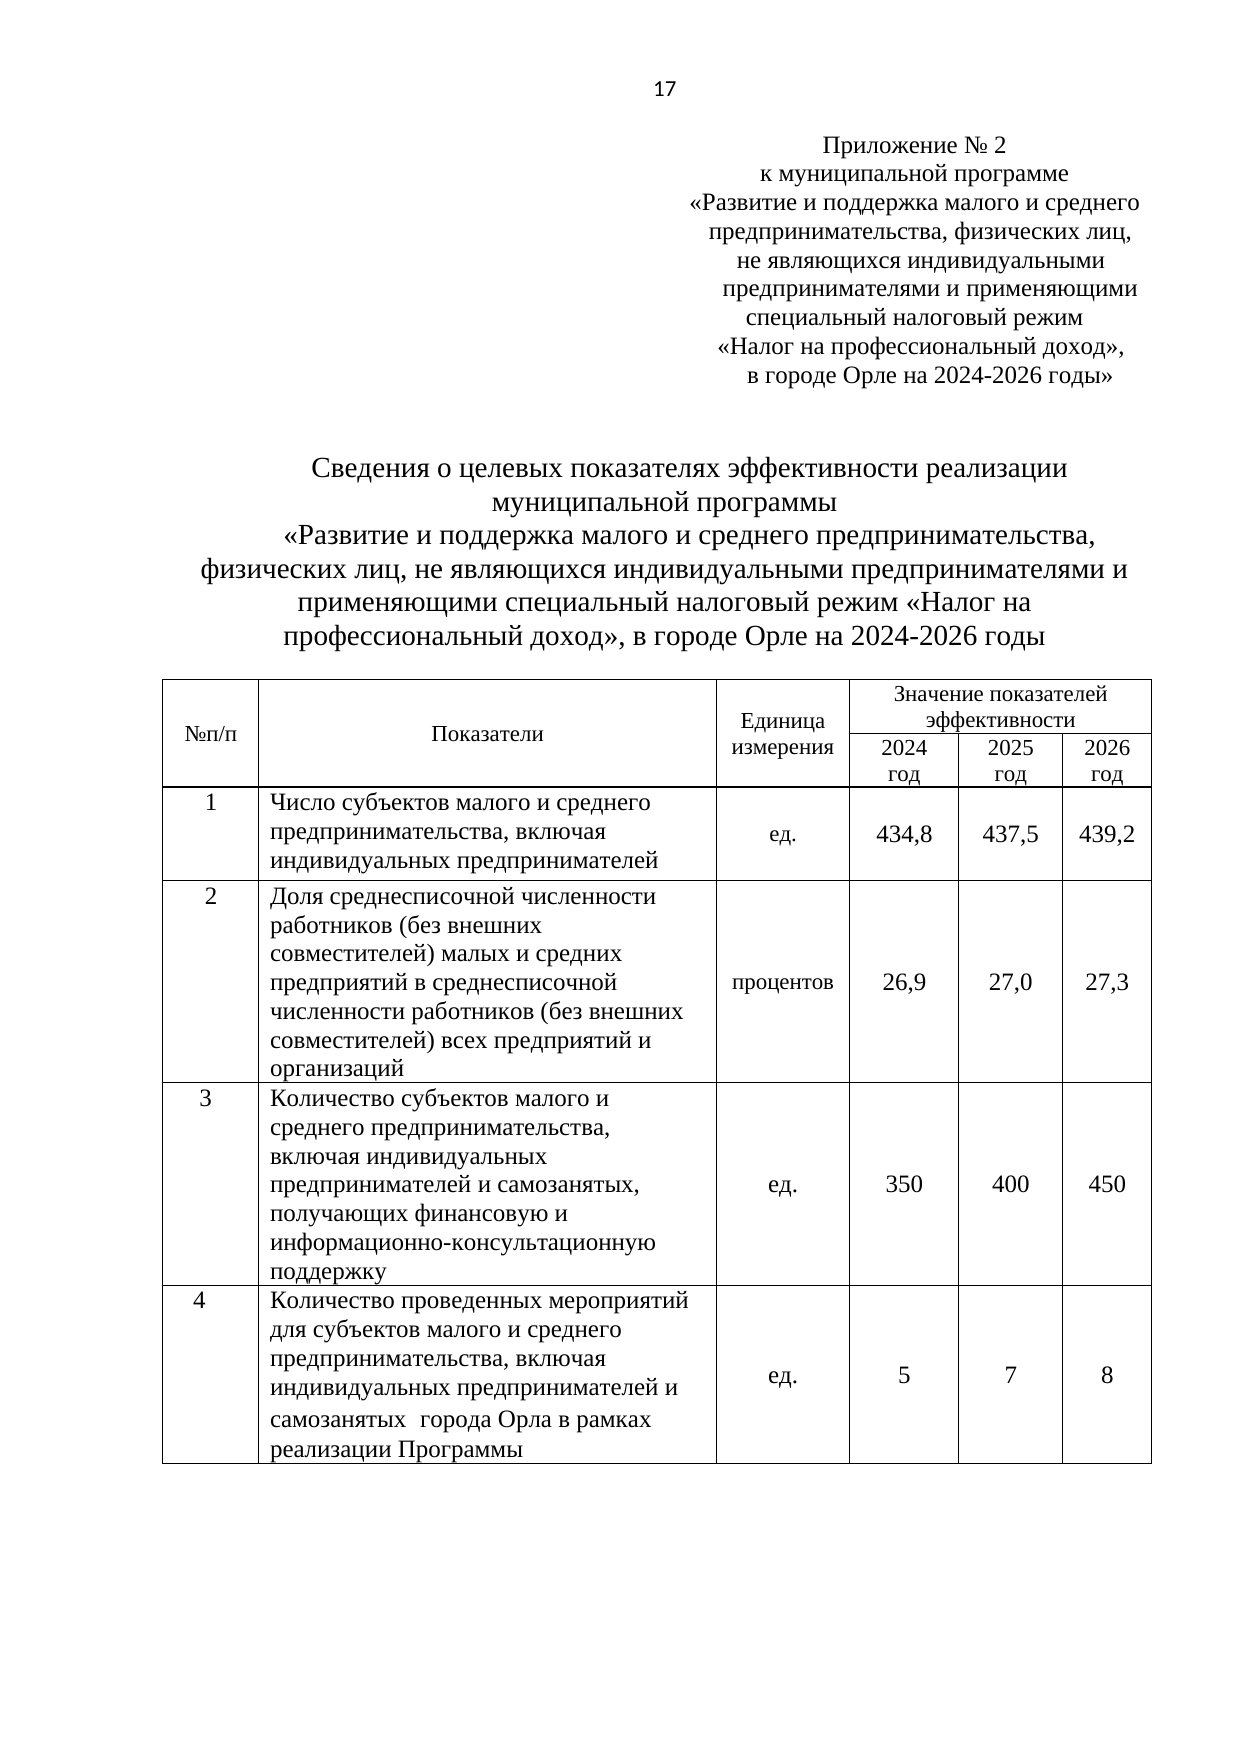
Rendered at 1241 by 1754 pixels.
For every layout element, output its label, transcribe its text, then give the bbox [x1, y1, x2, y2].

table_cell 27,3 [1063, 881, 1151, 1082]
table_cell Доля среднесписочной численности работников (без внешних совместителей) малых и средних предприятий в среднесписочной численности работников (без внешних совместителей) всех предприятий и организаций [259, 881, 716, 1082]
table_cell 434,8 [850, 788, 958, 880]
text не являющихся индивидуальными [177, 245, 1152, 273]
table_cell 437,5 [959, 788, 1062, 880]
table_cell 2026 год [1063, 734, 1151, 786]
table_cell 450 [1063, 1083, 1151, 1284]
text предпринимателями и применяющими [177, 273, 1152, 302]
table_cell 5 [850, 1286, 958, 1463]
table_cell Количество субъектов малого и среднего предпринимательства, включая индивидуальных предпринимателей и самозанятых, получающих финансовую и информационно-консультационную поддержку [259, 1083, 716, 1284]
table_cell Число субъектов малого и среднего предпринимательства, включая индивидуальных предпринимателей [259, 788, 716, 880]
table_cell 27,0 [959, 881, 1062, 1082]
text в городе Орле на 2024-2026 годы» [177, 360, 1152, 388]
table_cell 439,2 [1063, 788, 1151, 880]
table_cell процентов [717, 881, 849, 1082]
table_cell 8 [1063, 1286, 1151, 1463]
text Сведения о целевых показателях эффективности реализации муниципальной программы [177, 450, 1152, 517]
table_cell 7 [959, 1286, 1062, 1463]
table_cell 400 [959, 1083, 1062, 1284]
table_header Единица измерения [717, 680, 849, 786]
text «Развитие и поддержка малого и среднего [177, 187, 1152, 216]
table_cell 2 [163, 881, 258, 1082]
table_cell ед. [717, 1286, 849, 1463]
table_header №п/п [163, 680, 258, 786]
table_cell 350 [850, 1083, 958, 1284]
table_cell 3 [163, 1083, 258, 1284]
text Приложение № 2 [177, 130, 1152, 158]
table_cell 2024 год [850, 734, 958, 786]
text к муниципальной программе [177, 158, 1152, 187]
text «Развитие и поддержка малого и среднего предпринимательства, физических лиц, не являющихся индивидуальными предпринимателями и применяющими специальный налоговый режим «Налог на профессиональный доход», в городе Орле на 2024-2026 годы [177, 517, 1152, 651]
table_cell Количество проведенных мероприятий для субъектов малого и среднего предпринимательства, включая индивидуальных предпринимателей и самозанятых города Орла в рамках реализации Программы [259, 1286, 716, 1463]
text «Налог на профессиональный доход», [177, 331, 1152, 360]
table_header Показатели [259, 680, 716, 786]
text специальный налоговый режим [177, 302, 1152, 331]
table_header Значение показателей эффективности [850, 680, 1151, 733]
table_cell 26,9 [850, 881, 958, 1082]
table_cell ед. [717, 788, 849, 880]
table_cell 2025 год [959, 734, 1062, 786]
table_cell 1 [163, 788, 258, 880]
table_cell 4 [163, 1286, 258, 1463]
text предпринимательства, физических лиц, [177, 216, 1152, 245]
table_cell ед. [717, 1083, 849, 1284]
